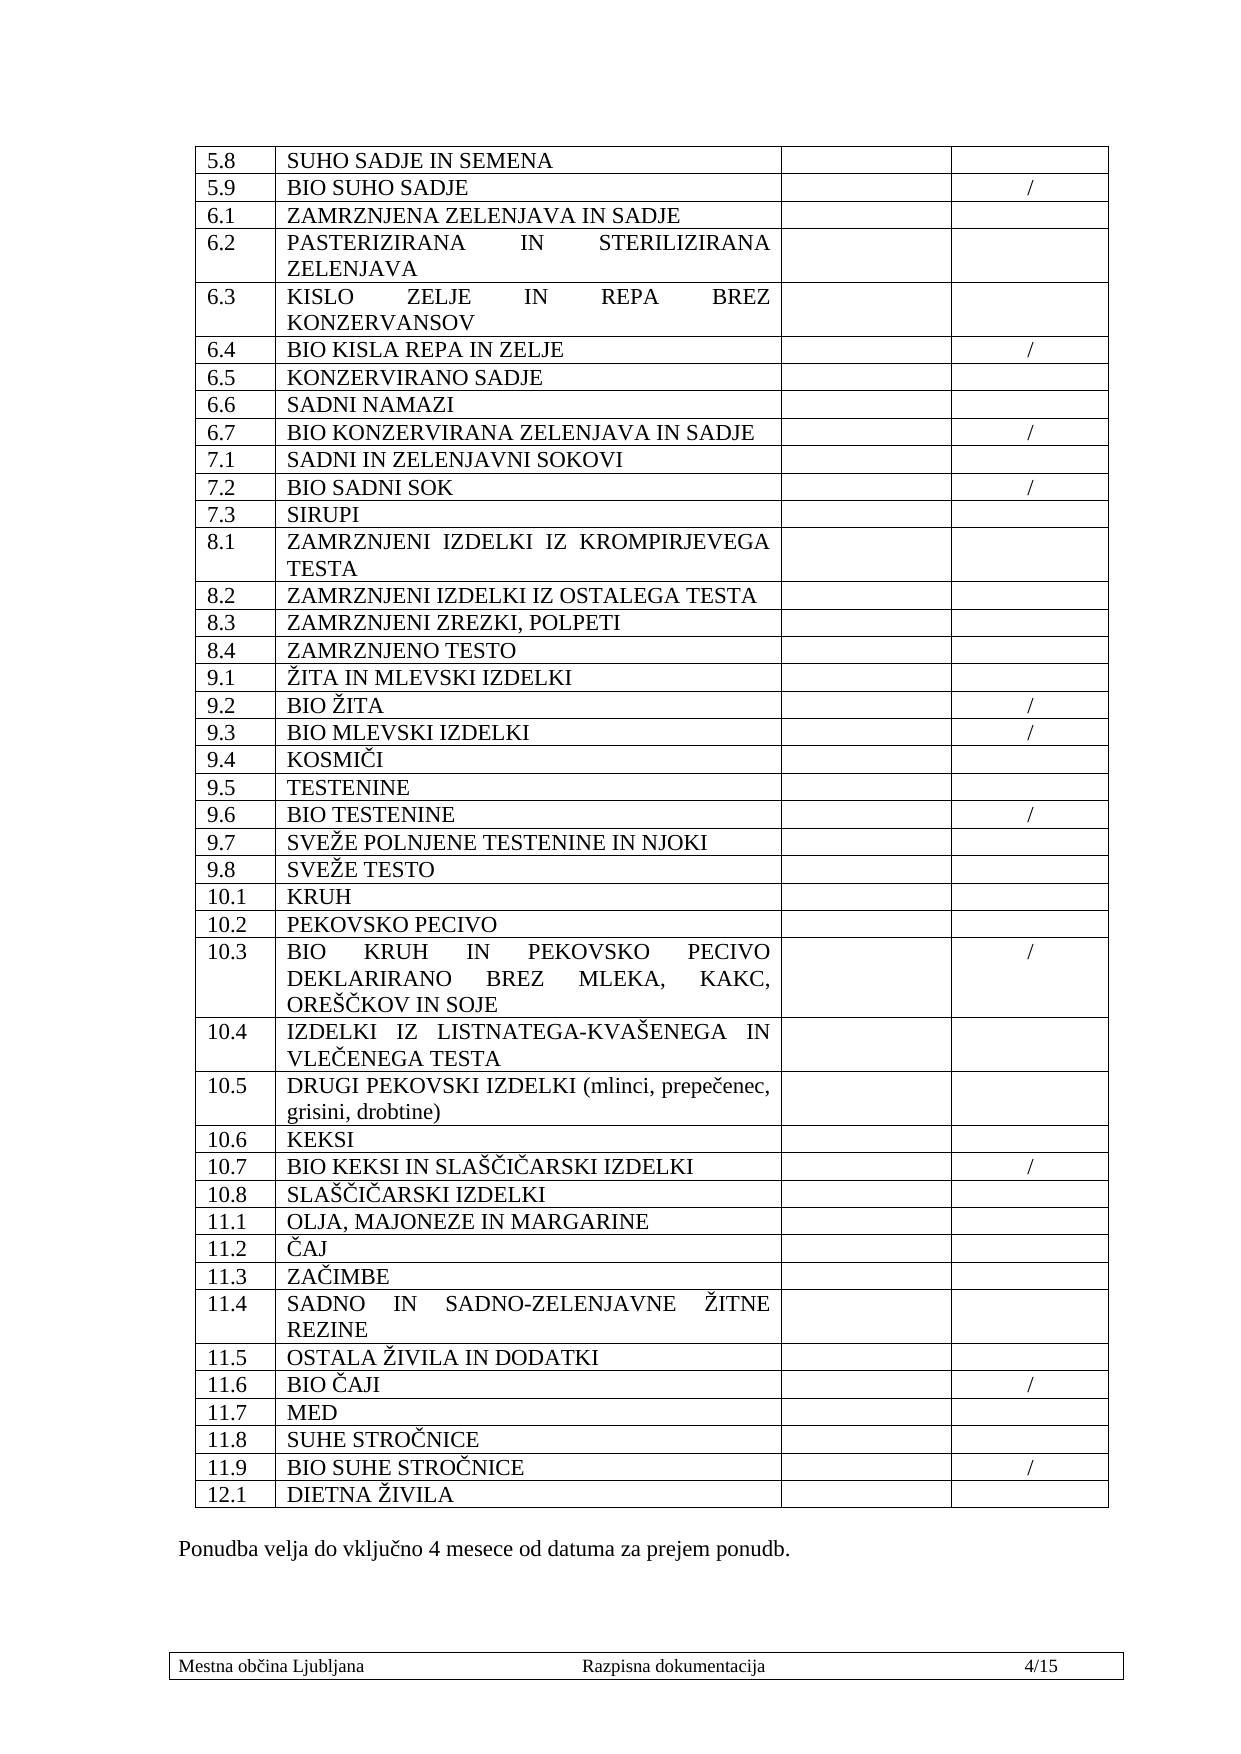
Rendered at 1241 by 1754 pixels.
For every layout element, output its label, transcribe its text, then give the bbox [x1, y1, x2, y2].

table_cell 11.5 [196, 1344, 275, 1370]
table_cell BIO KISLA REPA IN ZELJE [276, 337, 781, 363]
table_cell BIO SUHO SADJE [276, 174, 781, 201]
table_cell 7.1 [196, 446, 275, 472]
table_cell ČAJ [276, 1235, 781, 1262]
table_cell TESTENINE [276, 774, 781, 800]
table_cell [782, 474, 951, 500]
table_cell [782, 283, 951, 336]
table_cell SADNI IN ZELENJAVNI SOKOVI [276, 446, 781, 472]
table_cell [782, 446, 951, 472]
table_cell / [952, 692, 1108, 718]
table_cell / [952, 1454, 1108, 1480]
table_cell [952, 202, 1108, 228]
table_cell BIO MLEVSKI IZDELKI [276, 719, 781, 745]
table_cell [952, 664, 1108, 691]
table_cell [782, 610, 951, 636]
table_cell [952, 746, 1108, 773]
table_cell [782, 1181, 951, 1207]
table_cell SADNO IN SADNO-ZELENJAVNE ŽITNE REZINE [276, 1290, 781, 1343]
table_cell BIO KONZERVIRANA ZELENJAVA IN SADJE [276, 419, 781, 445]
table_cell [782, 1235, 951, 1262]
table_cell [952, 1126, 1108, 1152]
table_cell BIO KRUH IN PEKOVSKO PECIVO DEKLARIRANO BREZ MLEKA, KAKC, OREŠČKOV IN SOJE [276, 938, 781, 1017]
table_cell [782, 911, 951, 937]
table_cell BIO ŽITA [276, 692, 781, 718]
table_cell BIO TESTENINE [276, 801, 781, 828]
table_cell 11.1 [196, 1208, 275, 1234]
table_cell [952, 884, 1108, 910]
table_cell DRUGI PEKOVSKI IZDELKI (mlinci, prepečenec, grisini, drobtine) [276, 1072, 781, 1125]
table_cell 11.6 [196, 1371, 275, 1398]
table_cell 8.2 [196, 582, 275, 608]
table_cell [952, 911, 1108, 937]
table_cell BIO SADNI SOK [276, 474, 781, 500]
table_cell [782, 391, 951, 418]
table_cell [782, 1371, 951, 1398]
table_cell MED [276, 1399, 781, 1425]
table_cell BIO SUHE STROČNICE [276, 1454, 781, 1480]
table_cell [782, 938, 951, 1017]
table_cell 12.1 [196, 1481, 275, 1507]
table_cell / [952, 419, 1108, 445]
table_cell 10.1 [196, 884, 275, 910]
table_cell 8.4 [196, 637, 275, 663]
table_cell 9.7 [196, 829, 275, 855]
table_cell [952, 1018, 1108, 1071]
table_cell / [952, 1371, 1108, 1398]
table_cell 5.8 [196, 147, 275, 173]
table_cell [782, 884, 951, 910]
table_cell [782, 829, 951, 855]
table_cell [782, 746, 951, 773]
table_cell / [952, 719, 1108, 745]
table_cell ZAMRZNJENI ZREZKI, POLPETI [276, 610, 781, 636]
table_cell [952, 637, 1108, 663]
table_cell KEKSI [276, 1126, 781, 1152]
table_cell KRUH [276, 884, 781, 910]
table_cell [782, 229, 951, 282]
table_cell [782, 1263, 951, 1289]
table_cell [782, 582, 951, 608]
table_cell OLJA, MAJONEZE IN MARGARINE [276, 1208, 781, 1234]
table_cell [782, 147, 951, 173]
table_cell 9.1 [196, 664, 275, 691]
table_cell [952, 774, 1108, 800]
table_cell / [952, 1153, 1108, 1179]
table_cell [782, 719, 951, 745]
table_cell [952, 856, 1108, 882]
table_cell [952, 1481, 1108, 1507]
table_cell 10.3 [196, 938, 275, 1017]
table_cell / [952, 174, 1108, 201]
table_cell KOSMIČI [276, 746, 781, 773]
table_cell 11.4 [196, 1290, 275, 1343]
table_cell [782, 1126, 951, 1152]
table_cell 6.1 [196, 202, 275, 228]
table_cell SLAŠČIČARSKI IZDELKI [276, 1181, 781, 1207]
table_cell [782, 1018, 951, 1071]
table_cell [952, 501, 1108, 527]
table_cell [952, 229, 1108, 282]
table_cell ZAMRZNJENA ZELENJAVA IN SADJE [276, 202, 781, 228]
table_cell 10.2 [196, 911, 275, 937]
table_cell SADNI NAMAZI [276, 391, 781, 418]
table_cell [782, 1208, 951, 1234]
table_cell [782, 528, 951, 581]
table_cell / [952, 938, 1108, 1017]
table_cell 10.8 [196, 1181, 275, 1207]
table_cell 6.7 [196, 419, 275, 445]
table_cell [782, 774, 951, 800]
table_cell 5.9 [196, 174, 275, 201]
table_cell 9.8 [196, 856, 275, 882]
text Ponudba velja do vključno 4 mesece od datuma za prejem ponudb. [104, 1535, 1115, 1561]
table_cell [952, 582, 1108, 608]
table_cell [952, 1072, 1108, 1125]
table_cell [782, 1344, 951, 1370]
table_cell [952, 1344, 1108, 1370]
table_cell [782, 1072, 951, 1125]
table_cell / [952, 337, 1108, 363]
table_cell 10.7 [196, 1153, 275, 1179]
table_cell [782, 419, 951, 445]
table_cell 11.2 [196, 1235, 275, 1262]
table_cell 6.5 [196, 364, 275, 390]
table_cell SUHE STROČNICE [276, 1426, 781, 1452]
table_cell 7.3 [196, 501, 275, 527]
table_cell [782, 1481, 951, 1507]
table_cell / [952, 474, 1108, 500]
table_cell [782, 337, 951, 363]
table_cell 6.2 [196, 229, 275, 282]
table_cell [782, 1426, 951, 1452]
table_cell 10.5 [196, 1072, 275, 1125]
table_cell [952, 610, 1108, 636]
table_cell [782, 501, 951, 527]
table_cell [952, 1263, 1108, 1289]
table_cell [782, 856, 951, 882]
table_cell 11.9 [196, 1454, 275, 1480]
table_cell SVEŽE POLNJENE TESTENINE IN NJOKI [276, 829, 781, 855]
table_cell 10.6 [196, 1126, 275, 1152]
table_cell PASTERIZIRANA IN STERILIZIRANA ZELENJAVA [276, 229, 781, 282]
table_cell DIETNA ŽIVILA [276, 1481, 781, 1507]
table_cell ZAMRZNJENO TESTO [276, 637, 781, 663]
table_cell [952, 1235, 1108, 1262]
table_cell 9.6 [196, 801, 275, 828]
table_cell 6.3 [196, 283, 275, 336]
table_cell IZDELKI IZ LISTNATEGA-KVAŠENEGA IN VLEČENEGA TESTA [276, 1018, 781, 1071]
table_cell KONZERVIRANO SADJE [276, 364, 781, 390]
table_cell SUHO SADJE IN SEMENA [276, 147, 781, 173]
table_cell [952, 1181, 1108, 1207]
table_cell [782, 1290, 951, 1343]
table_cell [952, 147, 1108, 173]
table_cell BIO KEKSI IN SLAŠČIČARSKI IZDELKI [276, 1153, 781, 1179]
table_cell [952, 364, 1108, 390]
table_cell [952, 1208, 1108, 1234]
table_cell [782, 174, 951, 201]
table_cell ŽITA IN MLEVSKI IZDELKI [276, 664, 781, 691]
table_cell [952, 446, 1108, 472]
table_cell 9.5 [196, 774, 275, 800]
table_cell [952, 528, 1108, 581]
table_cell [952, 1399, 1108, 1425]
table_cell [782, 801, 951, 828]
table_cell SVEŽE TESTO [276, 856, 781, 882]
table_cell [952, 829, 1108, 855]
table_cell BIO ČAJI [276, 1371, 781, 1398]
table_cell [782, 1454, 951, 1480]
table_cell [782, 664, 951, 691]
table_cell 8.3 [196, 610, 275, 636]
table_cell 8.1 [196, 528, 275, 581]
table_cell 9.4 [196, 746, 275, 773]
table_cell [952, 1426, 1108, 1452]
table_cell [782, 1399, 951, 1425]
table_cell 11.3 [196, 1263, 275, 1289]
table_cell 6.4 [196, 337, 275, 363]
table_cell [782, 1153, 951, 1179]
table_cell ZAMRZNJENI IZDELKI IZ KROMPIRJEVEGA TESTA [276, 528, 781, 581]
table_cell [782, 364, 951, 390]
table_cell / [952, 801, 1108, 828]
table_cell [952, 1290, 1108, 1343]
table_cell PEKOVSKO PECIVO [276, 911, 781, 937]
table_cell 11.8 [196, 1426, 275, 1452]
table_cell SIRUPI [276, 501, 781, 527]
table_cell [782, 637, 951, 663]
table_cell ZAMRZNJENI IZDELKI IZ OSTALEGA TESTA [276, 582, 781, 608]
table_cell 6.6 [196, 391, 275, 418]
table_cell KISLO ZELJE IN REPA BREZ KONZERVANSOV [276, 283, 781, 336]
table_cell 9.2 [196, 692, 275, 718]
table_cell 11.7 [196, 1399, 275, 1425]
table_cell OSTALA ŽIVILA IN DODATKI [276, 1344, 781, 1370]
table_cell [782, 692, 951, 718]
table_cell [782, 202, 951, 228]
table_cell 9.3 [196, 719, 275, 745]
table_cell 7.2 [196, 474, 275, 500]
table_cell ZAČIMBE [276, 1263, 781, 1289]
table_cell [952, 283, 1108, 336]
table_cell 10.4 [196, 1018, 275, 1071]
table_cell [952, 391, 1108, 418]
